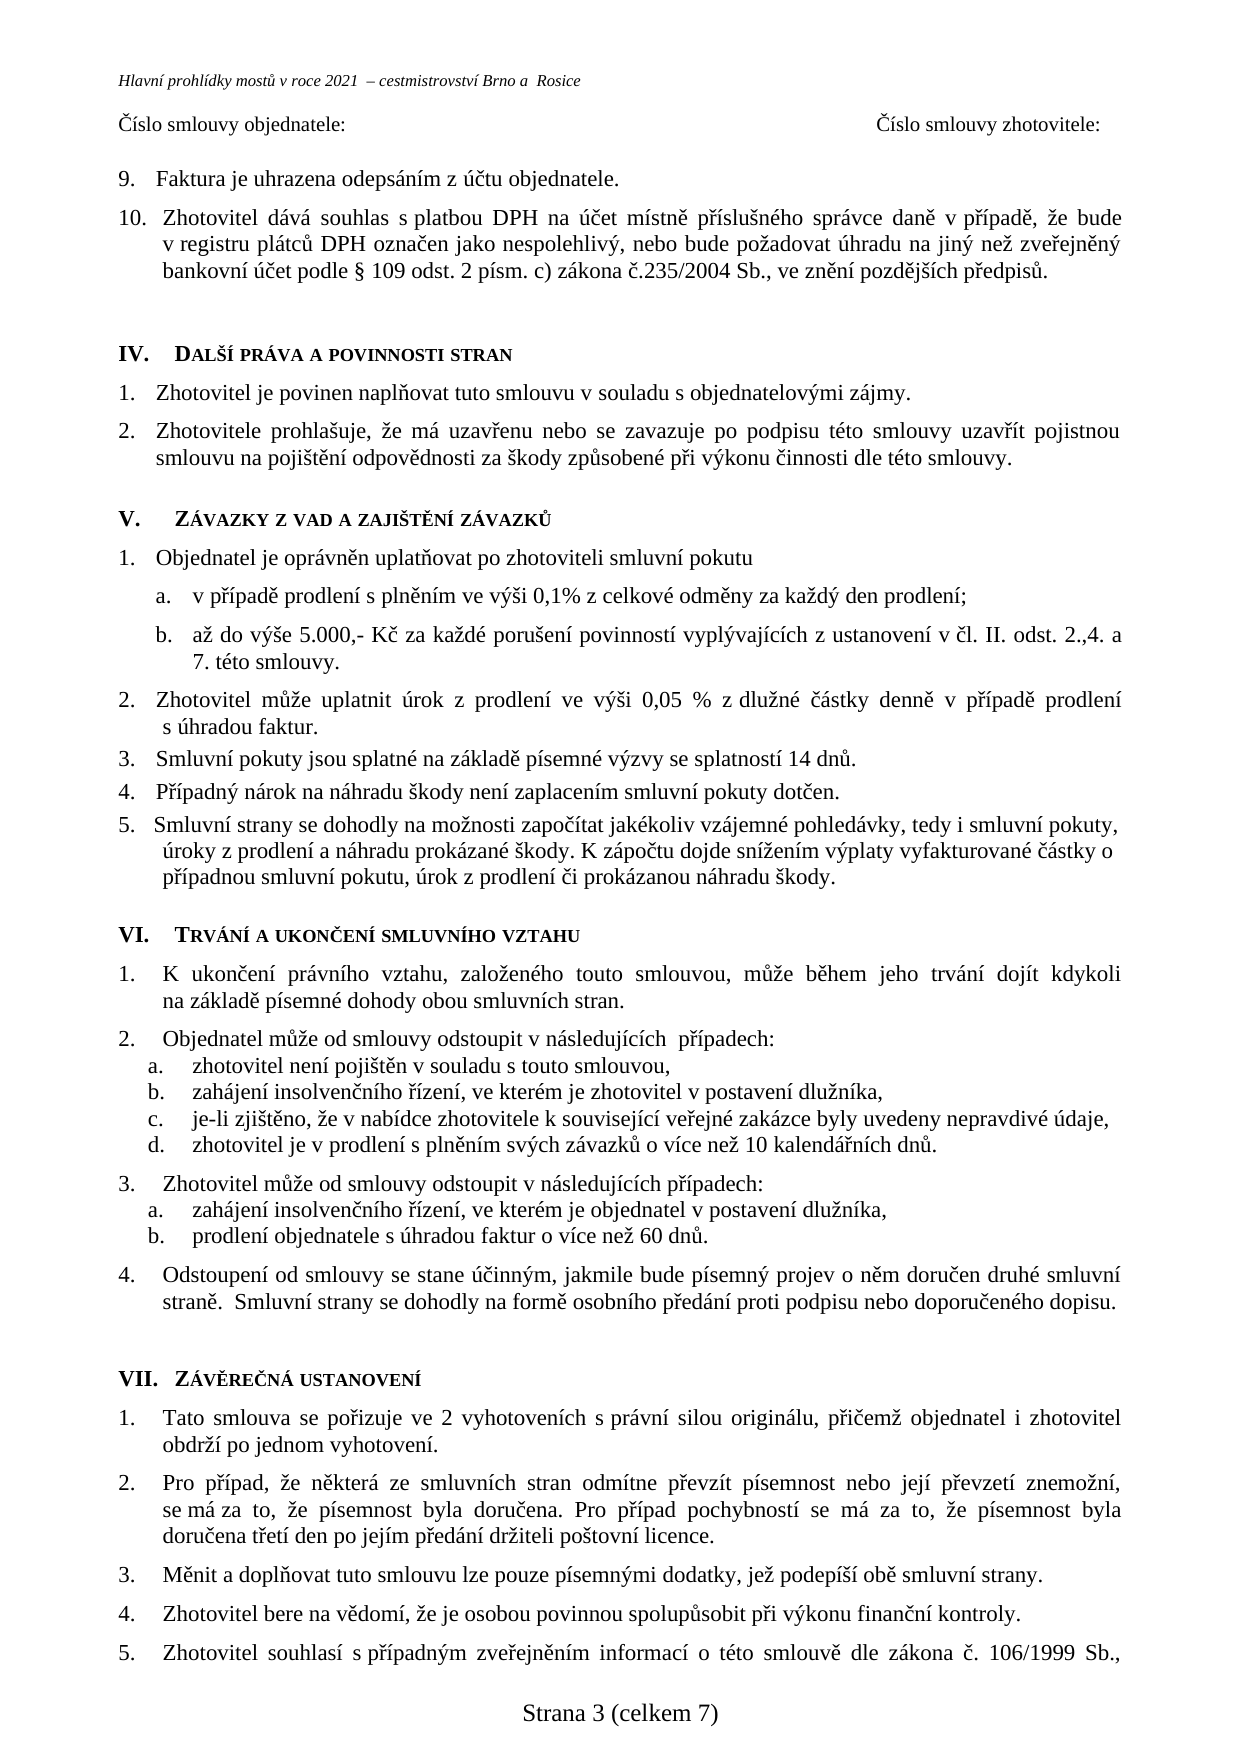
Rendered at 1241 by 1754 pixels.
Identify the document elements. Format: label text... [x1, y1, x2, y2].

list je-li zjištěno, že v nabídce zhotovitele k související veřejné zakázce byly uvedeny nepravdivé údaje, [148, 1104, 1122, 1131]
list Zhotovitel dává souhlas s platbou DPH na účet místně příslušného správce daně v případě, že bude v registru plátců DPH označen jako nespolehlivý, nebo bude požadovat úhradu na jiný než zveřejněný bankovní účet podle § 109 odst. 2 písm. c) zákona č.235/2004 Sb., ve znění pozdějších předpisů. [118, 204, 1122, 283]
list K ukončení právního vztahu, založeného touto smlouvou, může během jeho trvání dojít kdykoli na základě písemné dohody obou smluvních stran. [118, 960, 1122, 1013]
list Závazky z vad a zajištění závazků [118, 505, 1122, 531]
list Objednatel může od smlouvy odstoupit v následujících případech: [118, 1026, 1122, 1052]
list zhotovitel je v prodlení s plněním svých závazků o více než 10 kalendářních dnů. [148, 1131, 1122, 1157]
list Objednatel je oprávněn uplatňovat po zhotoviteli smluvní pokutu [118, 544, 1122, 570]
list Smluvní strany se dohodly na možnosti započítat jakékoliv vzájemné pohledávky, tedy i smluvní pokuty, úroky z prodlení a náhradu prokázané škody. K zápočtu dojde snížením výplaty vyfakturované částky o případnou smluvní pokutu, úrok z prodlení či prokázanou náhradu škody. [118, 811, 1122, 890]
list zhotovitel není pojištěn v souladu s touto smlouvou, [148, 1052, 1122, 1078]
list Odstoupení od smlouvy se stane účinným, jakmile bude písemný projev o něm doručen druhé smluvní straně. Smluvní strany se dohodly na formě osobního předání proti podpisu nebo doporučeného dopisu. [118, 1261, 1122, 1314]
list Pro případ, že některá ze smluvních stran odmítne převzít písemnost nebo její převzetí znemožní, se má za to, že písemnost byla doručena. Pro případ pochybností se má za to, že písemnost byla doručena třetí den po jejím předání držiteli poštovní licence. [118, 1469, 1122, 1548]
list až do výše 5.000,- Kč za každé porušení povinností vyplývajících z ustanovení v čl. II. odst. 2.,4. a 7. této smlouvy. [155, 621, 1122, 674]
list Zhotovitel bere na vědomí, že je osobou povinnou spolupůsobit při výkonu finanční kontroly. [118, 1600, 1122, 1626]
list Měnit a doplňovat tuto smlouvu lze pouze písemnými dodatky, jež podepíší obě smluvní strany. [118, 1561, 1122, 1587]
list Zhotovitel může uplatnit úrok z prodlení ve výši 0,05 % z dlužné částky denně v případě prodlení s úhradou faktur. [118, 687, 1122, 739]
list Smluvní pokuty jsou splatné na základě písemné výzvy se splatností 14 dnů. [118, 746, 1122, 772]
list prodlení objednatele s úhradou faktur o více než 60 dnů. [148, 1222, 1122, 1249]
list Trvání a ukončení smluvního vztahu [118, 921, 1122, 948]
list zahájení insolvenčního řízení, ve kterém je zhotovitel v postavení dlužníka, [148, 1078, 1122, 1104]
list zahájení insolvenčního řízení, ve kterém je objednatel v postavení dlužníka, [148, 1196, 1122, 1222]
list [118, 1639, 1122, 1665]
list Faktura je uhrazena odepsáním z účtu objednatele. [118, 165, 1122, 192]
list Zhotovitele prohlašuje, že má uzavřenu nebo se zavazuje po podpisu této smlouvy uzavřít pojistnou smlouvu na pojištění odpovědnosti za škody způsobené při výkonu činnosti dle této smlouvy. [118, 417, 1122, 470]
list Další práva a povinnosti stran [118, 340, 1122, 366]
list Zhotovitel může od smlouvy odstoupit v následujících případech: [118, 1170, 1122, 1196]
list v případě prodlení s plněním ve výši 0,1% z celkové odměny za každý den prodlení; [155, 582, 1122, 609]
list Zhotovitel je povinen naplňovat tuto smlouvu v souladu s objednatelovými zájmy. [118, 379, 1122, 405]
list Tato smlouva se pořizuje ve 2 vyhotoveních s právní silou originálu, přičemž objednatel i zhotovitel obdrží po jednom vyhotovení. [118, 1404, 1122, 1457]
list Případný nárok na náhradu škody není zaplacením smluvní pokuty dotčen. [118, 778, 1122, 804]
list Závěrečná ustanovení [118, 1365, 1122, 1392]
